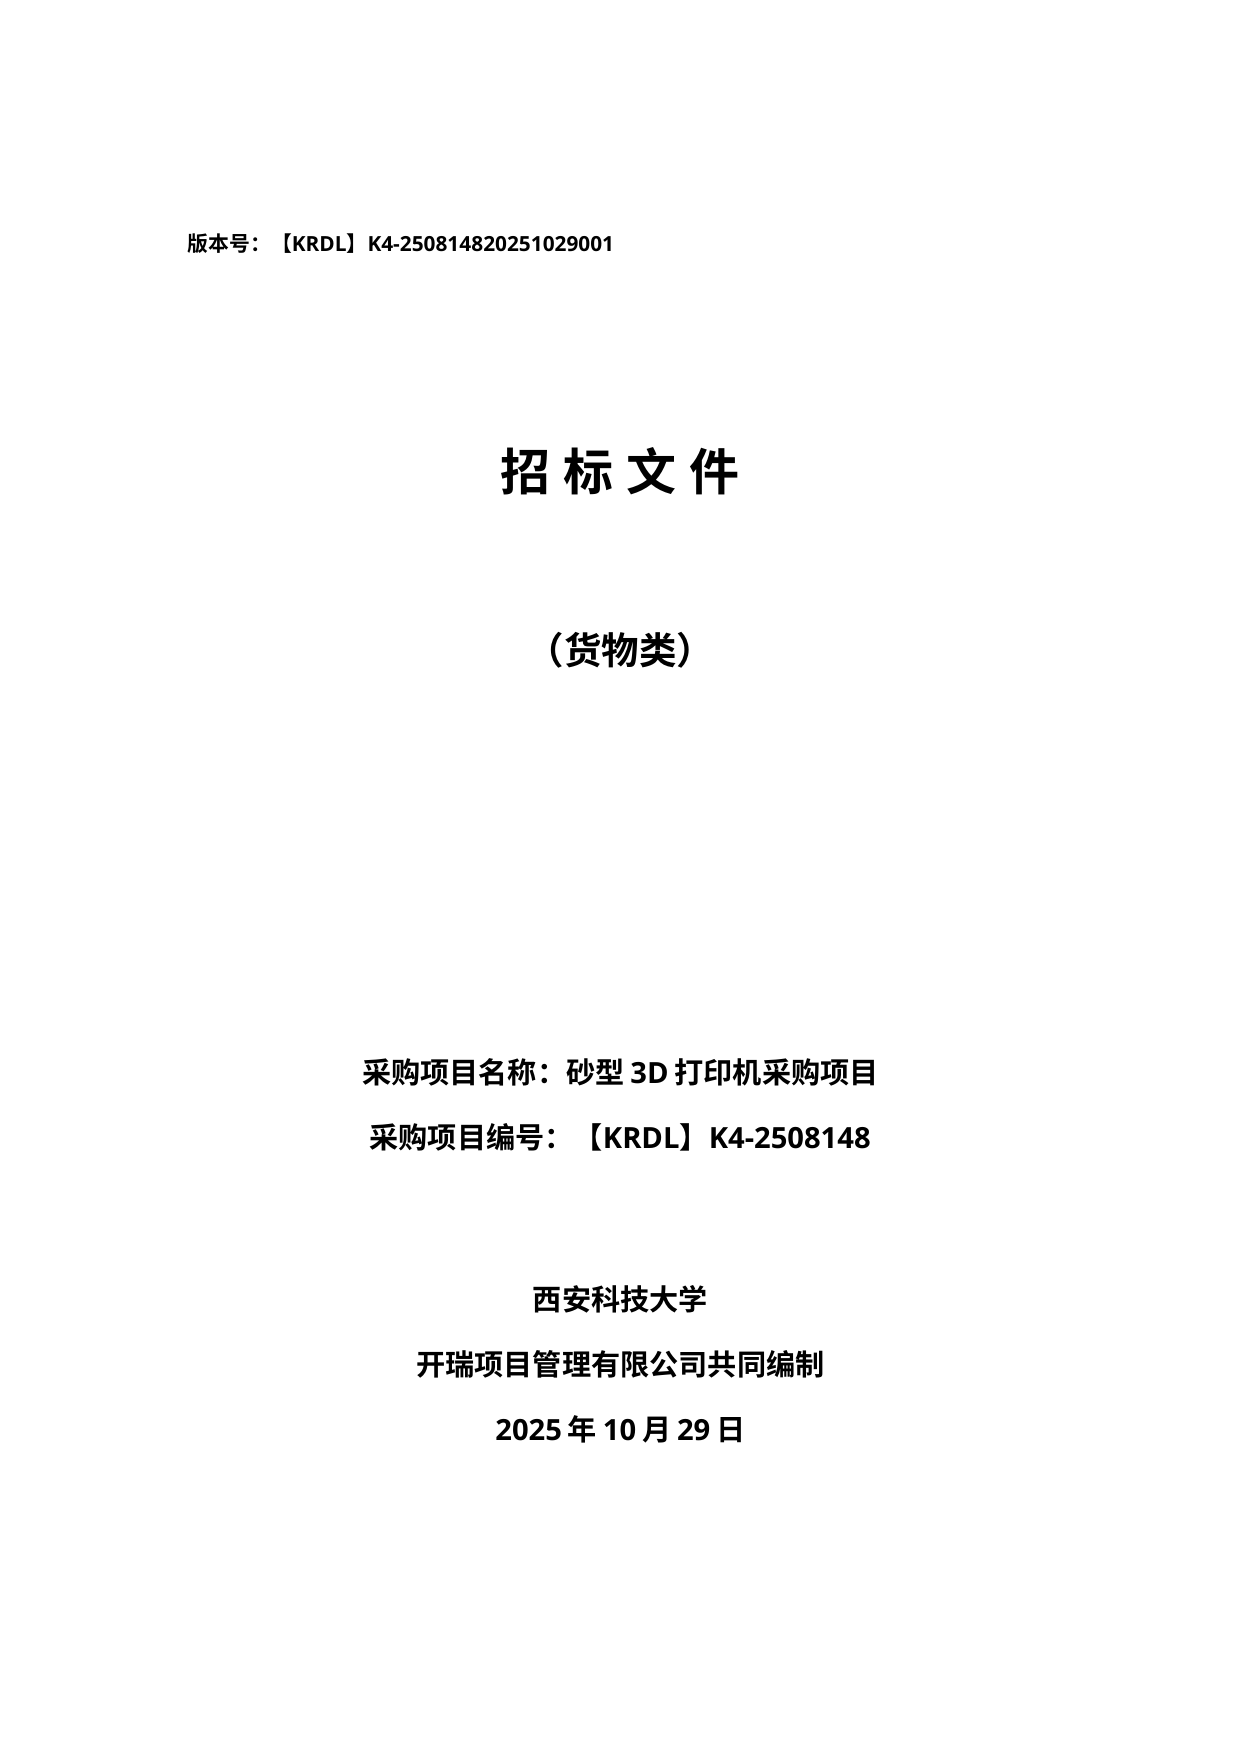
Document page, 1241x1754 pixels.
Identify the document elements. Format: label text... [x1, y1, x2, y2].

text 开瑞项目管理有限公司共同编制 [187, 1332, 1053, 1397]
text 采购项目编号：【KRDL】K4-2508148 [187, 1104, 1053, 1267]
text 招 标 文 件 [187, 422, 1053, 617]
text 采购项目名称：砂型3D打印机采购项目 [187, 1039, 1053, 1104]
text 西安科技大学 [187, 1267, 1053, 1332]
text 版本号：【KRDL】K4-250814820251029001 [187, 227, 1053, 422]
text 2025年10月29日 [187, 1397, 1053, 1462]
text （货物类） [187, 617, 1053, 1039]
